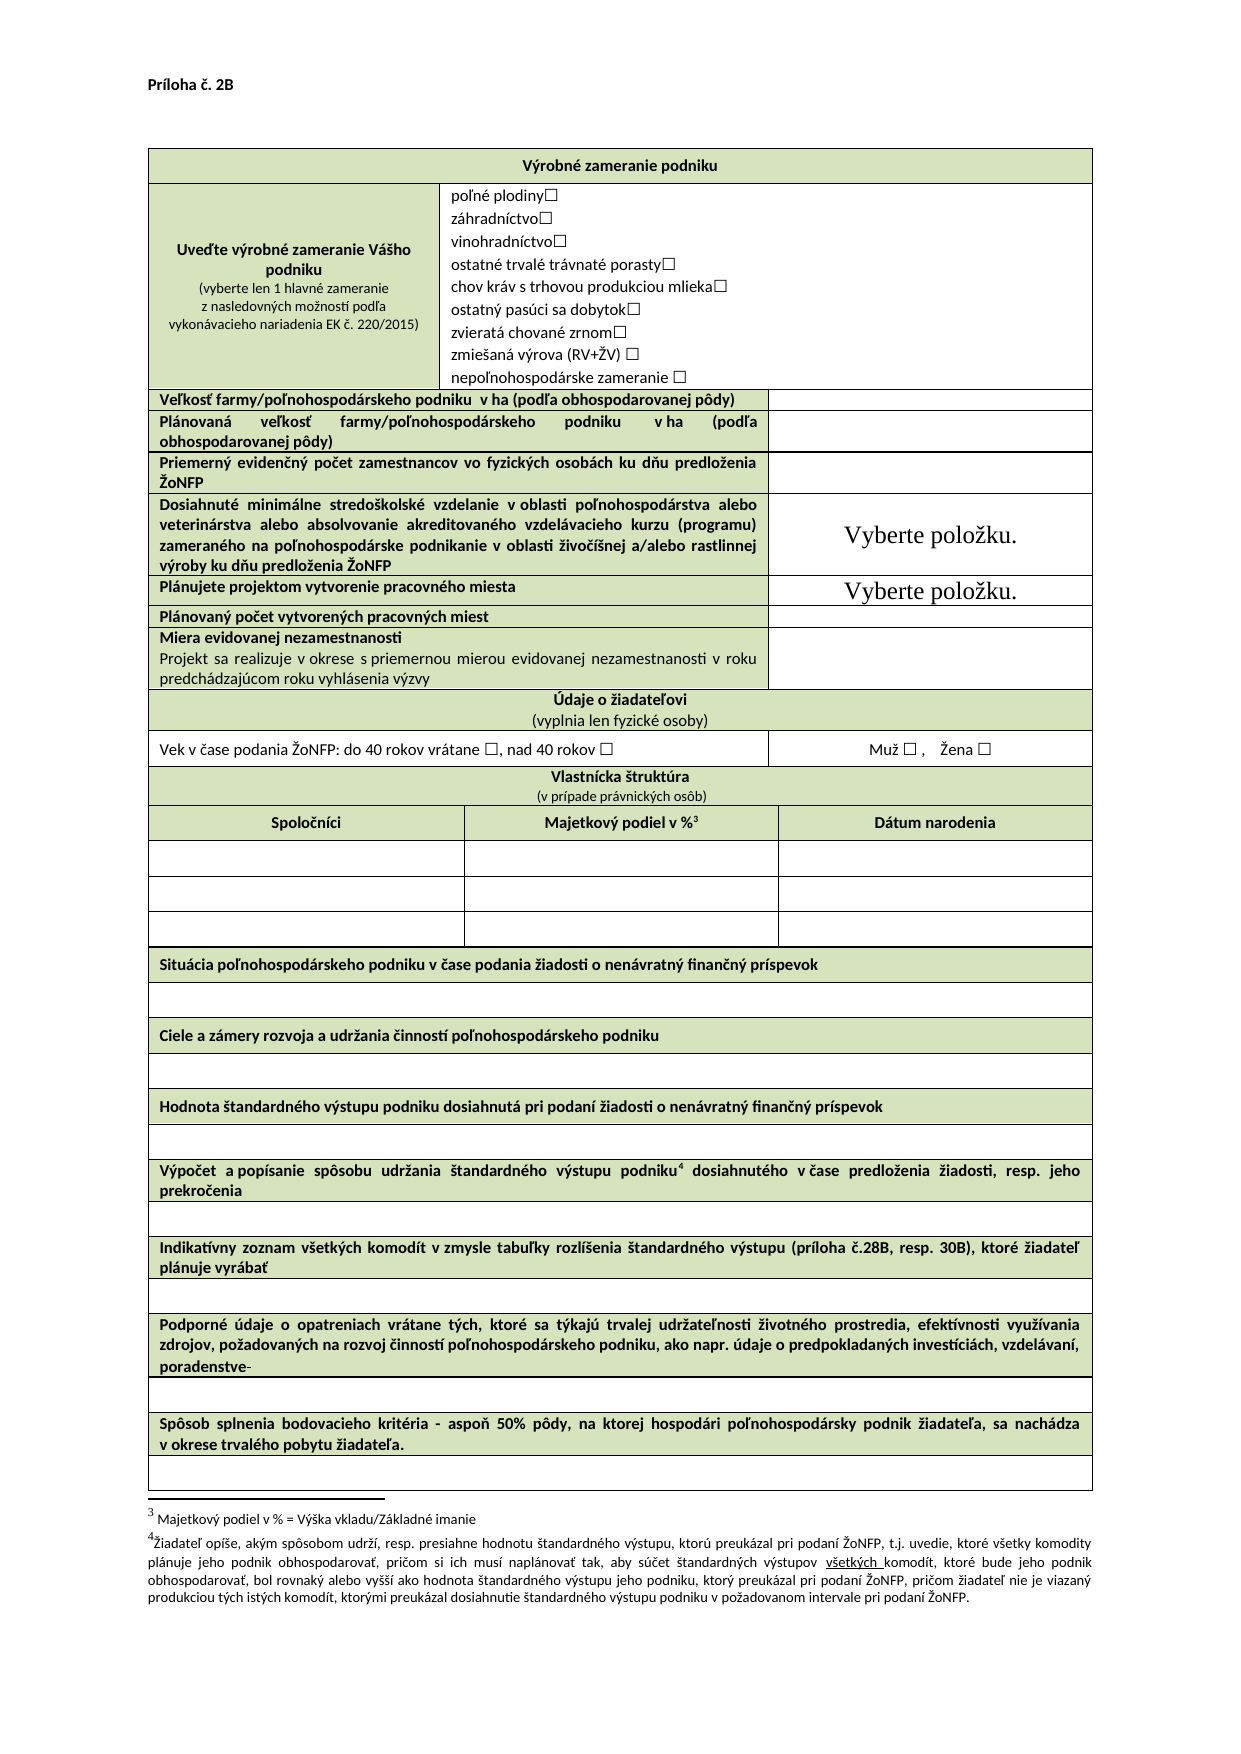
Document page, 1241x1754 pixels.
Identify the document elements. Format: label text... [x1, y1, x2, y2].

table_cell Vek v čase podania ŽoNFP: do 40 rokov vrátane , nad 40 rokov [149, 731, 768, 766]
table_cell [149, 1279, 1092, 1313]
table_cell poľné plodiny záhradníctvo vinohradníctvo ostatné trvalé trávnaté porasty chov kráv s trhovou produkciou mlieka ostatný pasúci sa dobytok zvieratá chované zrnom zmiešaná výrova (RV+ŽV) nepoľnohospodárske zameranie [440, 184, 1092, 388]
table_cell [149, 1456, 1092, 1490]
table_cell [779, 877, 1092, 911]
table_cell Situácia poľnohospodárskeho podniku v čase podania žiadosti o nenávratný finančný príspevok [149, 948, 1092, 982]
table_cell [149, 877, 464, 911]
table_cell Hodnota štandardného výstupu podniku dosiahnutá pri podaní žiadosti o nenávratný finančný príspevok [149, 1089, 1092, 1123]
table_cell [465, 877, 778, 911]
table_cell [779, 841, 1092, 876]
table_cell Vlastnícka štruktúra (v prípade právnických osôb) [149, 767, 1092, 805]
table_cell [465, 841, 778, 876]
table_cell Muž , Žena [769, 731, 1092, 766]
table_cell Spoločníci [149, 806, 464, 840]
table_cell Plánovaná veľkosť farmy/poľnohospodárskeho podniku v ha (podľa obhospodarovanej pôdy) [149, 411, 768, 451]
table_cell Dátum narodenia [779, 806, 1092, 840]
table_cell [149, 983, 1092, 1017]
table_cell [149, 1125, 1092, 1159]
table_cell Výpočet a popísanie spôsobu udržania štandardného výstupu podniku dosiahnutého v čase predloženia žiadosti, resp. jeho prekročenia [149, 1160, 1092, 1201]
table_cell Majetkový podiel v % [465, 806, 778, 840]
table_cell [149, 1378, 1092, 1412]
table_cell Uveďte výrobné zameranie Vášho podniku (vyberte len 1 hlavné zameranie z nasledovných možností podľa vykonávacieho nariadenia EK č. 220/2015) [149, 184, 439, 388]
table_cell Podporné údaje o opatreniach vrátane tých, ktoré sa týkajú trvalej udržateľnosti životného prostredia, efektívnosti využívania zdrojov, požadovaných na rozvoj činností poľnohospodárskeho podniku, ako napr. údaje o predpokladaných investíciách, vzdelávaní, poradenstve [149, 1314, 1092, 1376]
table_cell [769, 390, 1092, 410]
table_cell [769, 606, 1092, 627]
table_cell [769, 411, 1092, 451]
table_cell [149, 912, 464, 946]
table_cell Plánujete projektom vytvorenie pracovného miesta [149, 576, 768, 605]
table_cell Spôsob splnenia bodovacieho kritéria - aspoň 50% pôdy, na ktorej hospodári poľnohospodársky podnik žiadateľa, sa nachádza v okrese trvalého pobytu žiadateľa. [149, 1413, 1092, 1455]
table_cell [769, 628, 1092, 688]
table_cell [149, 841, 464, 876]
table_cell Plánovaný počet vytvorených pracovných miest [149, 606, 768, 627]
table_cell Veľkosť farmy/poľnohospodárskeho podniku v ha (podľa obhospodarovanej pôdy) [149, 390, 768, 410]
table_cell [779, 912, 1092, 946]
table_cell Ciele a zámery rozvoja a udržania činností poľnohospodárskeho podniku [149, 1018, 1092, 1053]
table_cell [149, 1202, 1092, 1236]
table_cell [465, 912, 778, 946]
table_cell Výrobné zameranie podniku [149, 149, 1092, 183]
table_cell Indikatívny zoznam všetkých komodít v zmysle tabuľky rozlíšenia štandardného výstupu (príloha č.28B, resp. 30B), ktoré žiadateľ plánuje vyrábať [149, 1237, 1092, 1278]
table_cell [149, 1054, 1092, 1088]
table_cell Miera evidovanej nezamestnanosti Projekt sa realizuje v okrese s priemernou mierou evidovanej nezamestnanosti v roku predchádzajúcom roku vyhlásenia výzvy [149, 628, 768, 688]
table_cell Dosiahnuté minimálne stredoškolské vzdelanie v oblasti poľnohospodárstva alebo veterinárstva alebo absolvovanie akreditovaného vzdelávacieho kurzu (programu) zameraného na poľnohospodárske podnikanie v oblasti živočíšnej a/alebo rastlinnej výroby ku dňu predloženia ŽoNFP [149, 494, 768, 575]
table_cell [769, 453, 1092, 493]
table_cell Údaje o žiadateľovi (vyplnia len fyzické osoby) [149, 690, 1092, 730]
table_cell Priemerný evidenčný počet zamestnancov vo fyzických osobách ku dňu predloženia ŽoNFP [149, 453, 768, 493]
